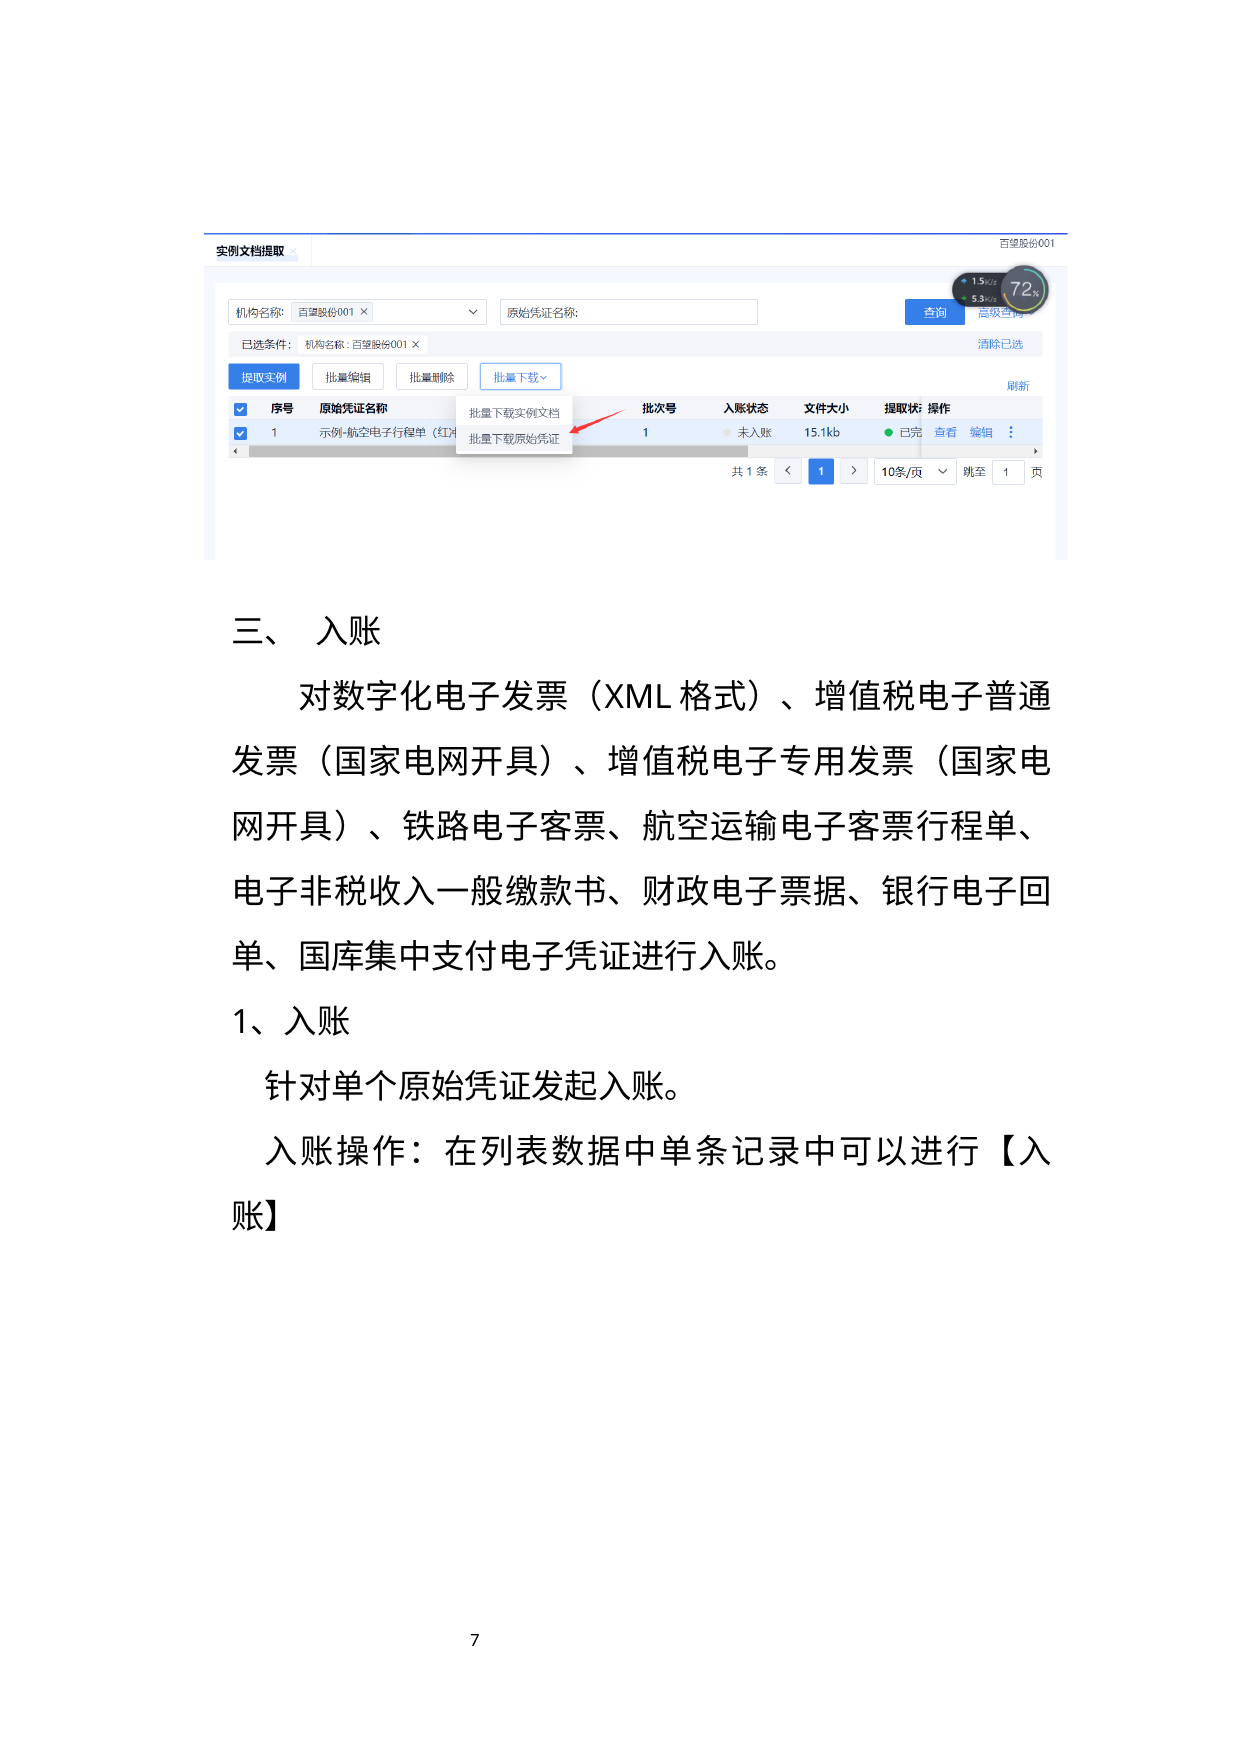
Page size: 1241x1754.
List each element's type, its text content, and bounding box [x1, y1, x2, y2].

list 对数字化电子发票（XML格式）、增值税电子普通发票（国家电网开具）、增值税电子专用发票（国家电网开具）、铁路电子客票、航空运输电子客票行程单、电子非税收入一般缴款书、财政电子票据、银行电子回单、国库集中支付电子凭证进行入账。 [231, 662, 1053, 987]
list 针对单个原始凭证发起入账。 [231, 1052, 1053, 1117]
list 入账 [231, 987, 1053, 1052]
list 入账操作：在列表数据中单条记录中可以进行【入账】 [231, 1117, 1053, 1247]
picture [203, 233, 1068, 560]
